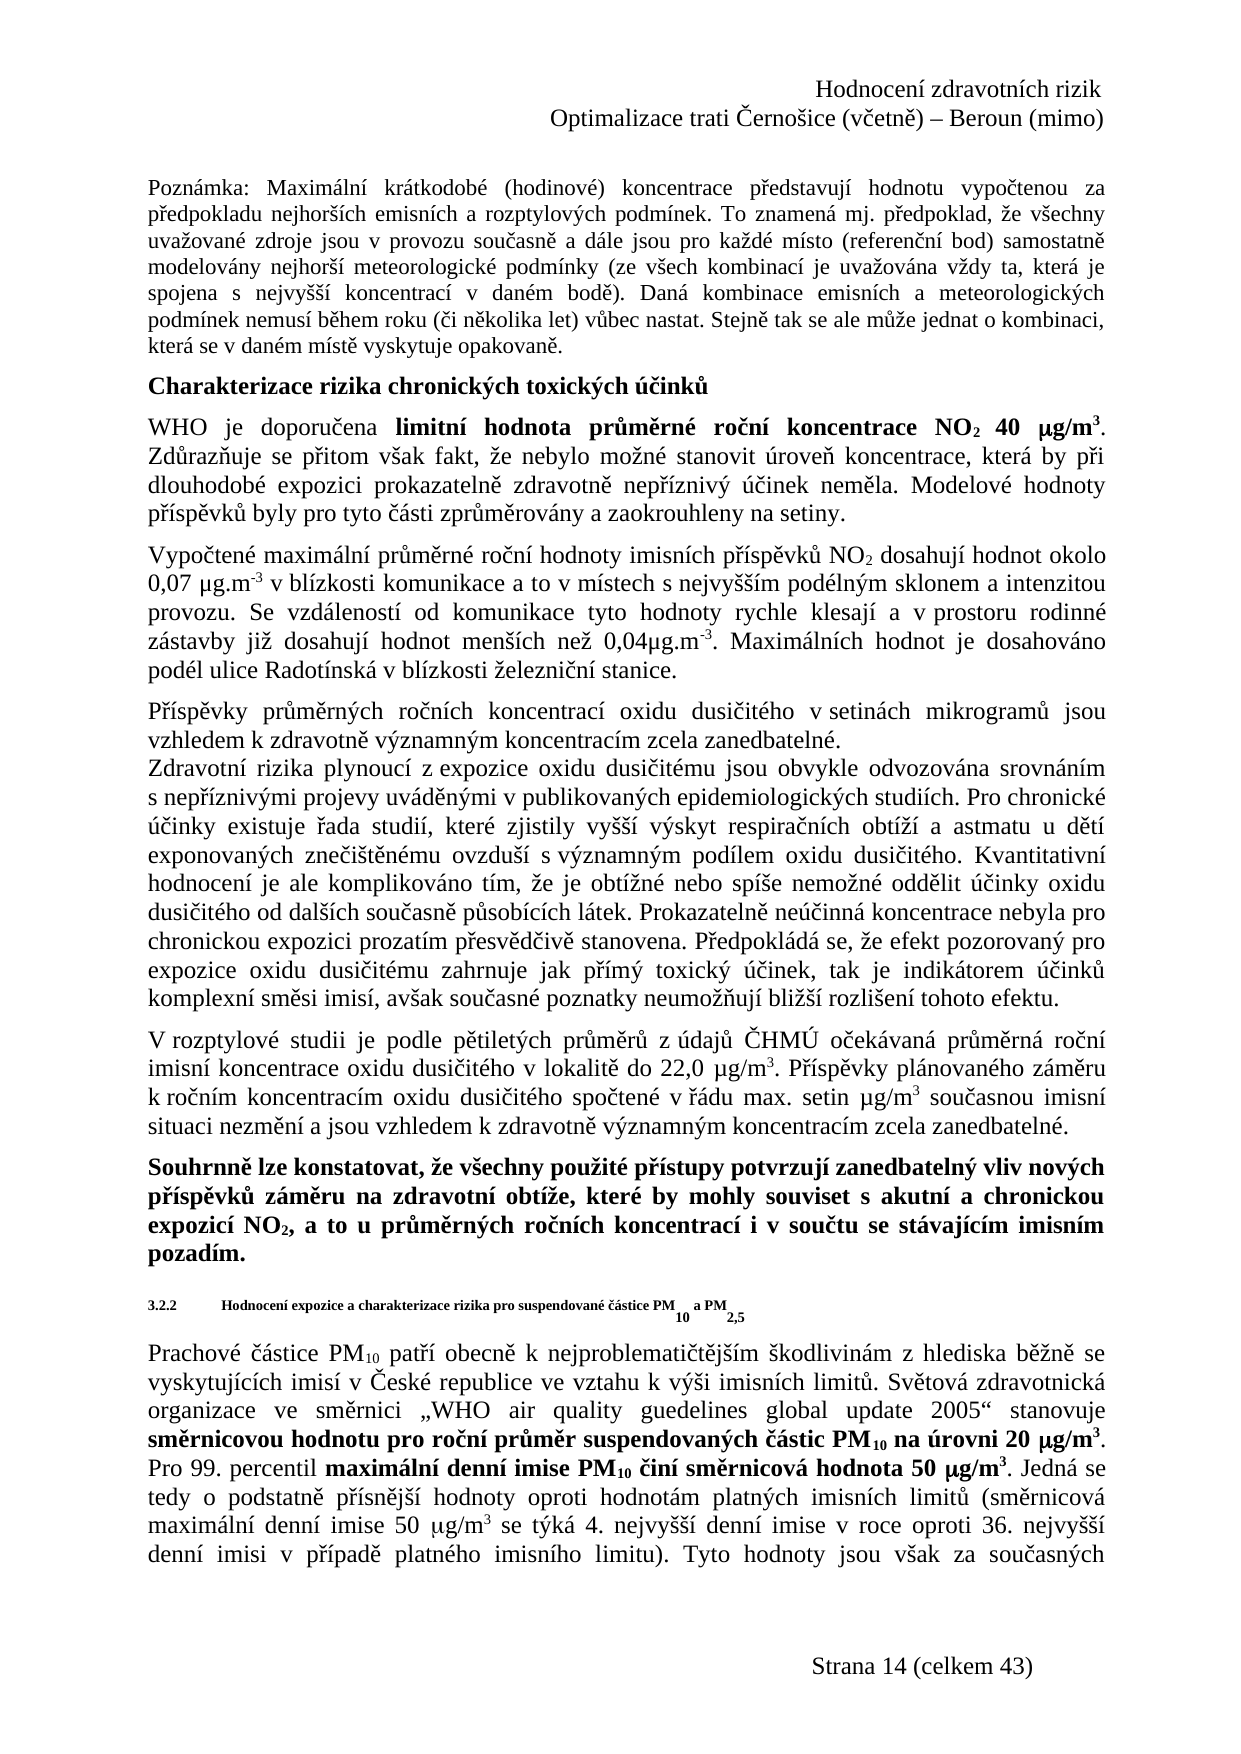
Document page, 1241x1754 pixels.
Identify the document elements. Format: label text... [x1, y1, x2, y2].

text Zdravotní rizika plynoucí z expozice oxidu dusičitému jsou obvykle odvozována srovnáním s nepříznivými projevy uváděnými v publikovaných epidemiologických studiích. Pro chronické účinky existuje řada studií, které zjistily vyšší výskyt respiračních obtíží a astmatu u dětí exponovaných znečištěnému ovzduší s významným podílem oxidu dusičitého. Kvantitativní hodnocení je ale komplikováno tím, že je obtížné nebo spíše nemožné oddělit účinky oxidu dusičitého od dalších současně působících látek. Prokazatelně neúčinná koncentrace nebyla pro chronickou expozici prozatím přesvědčivě stanovena. Předpokládá se, že efekt pozorovaný pro expozice oxidu dusičitému zahrnuje jak přímý toxický účinek, tak je indikátorem účinků komplexní směsi imisí, avšak současné poznatky neumožňují bližší rozlišení tohoto efektu. [148, 753, 1106, 1012]
text Poznámka: Maximální krátkodobé (hodinové) koncentrace představují hodnotu vypočtenou za předpokladu nejhorších emisních a rozptylových podmínek. To znamená mj. předpoklad, že všechny uvažované zdroje jsou v provozu současně a dále jsou pro každé místo (referenční bod) samostatně modelovány nejhorší meteorologické podmínky (ze všech kombinací je uvažována vždy ta, která je spojena s nejvyšší koncentrací v daném bodě). Daná kombinace emisních a meteorologických podmínek nemusí během roku (či několika let) vůbec nastat. Stejně tak se ale může jednat o kombinaci, která se v daném místě vyskytuje opakovaně. [148, 174, 1106, 358]
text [148, 1338, 1106, 1568]
text Vypočtené maximální průměrné roční hodnoty imisních příspěvků NO2 dosahují hodnot okolo 0,07 μg.m-3 v blízkosti komunikace a to v místech s nejvyšším podélným sklonem a intenzitou provozu. Se vzdáleností od komunikace tyto hodnoty rychle klesají a v prostoru rodinné zástavby již dosahují hodnot menších než 0,04μg.m-3. Maximálních hodnot je dosahováno podél ulice Radotínská v blízkosti železniční stanice. [148, 540, 1106, 683]
text 3.2.2 Hodnocení expozice a charakterizace rizika pro suspendované částice PM10 a PM2,5 [148, 1296, 1106, 1326]
text Charakterizace rizika chronických toxických účinků [148, 371, 1106, 400]
text Příspěvky průměrných ročních koncentrací oxidu dusičitého v setinách mikrogramů jsou vzhledem k zdravotně významným koncentracím zcela zanedbatelné. [148, 696, 1106, 753]
text WHO je doporučena limitní hodnota průměrné roční koncentrace NO2 40 g/m3. Zdůrazňuje se přitom však fakt, že nebylo možné stanovit úroveň koncentrace, která by při dlouhodobé expozici prokazatelně zdravotně nepříznivý účinek neměla. Modelové hodnoty příspěvků byly pro tyto části zprůměrovány a zaokrouhleny na setiny. [148, 412, 1106, 527]
text V rozptylové studii je podle pětiletých průměrů z údajů ČHMÚ očekávaná průměrná roční imisní koncentrace oxidu dusičitého v lokalitě do 22,0 µg/m3. Příspěvky plánovaného záměru k ročním koncentracím oxidu dusičitého spočtené v řádu max. setin µg/m3 současnou imisní situaci nezmění a jsou vzhledem k zdravotně významným koncentracím zcela zanedbatelné. [148, 1025, 1106, 1140]
text Souhrnně lze konstatovat, že všechny použité přístupy potvrzují zanedbatelný vliv nových příspěvků záměru na zdravotní obtíže, které by mohly souviset s akutní a chronickou expozicí NO2, a to u průměrných ročních koncentrací i v součtu se stávajícím imisním pozadím. [148, 1152, 1106, 1267]
